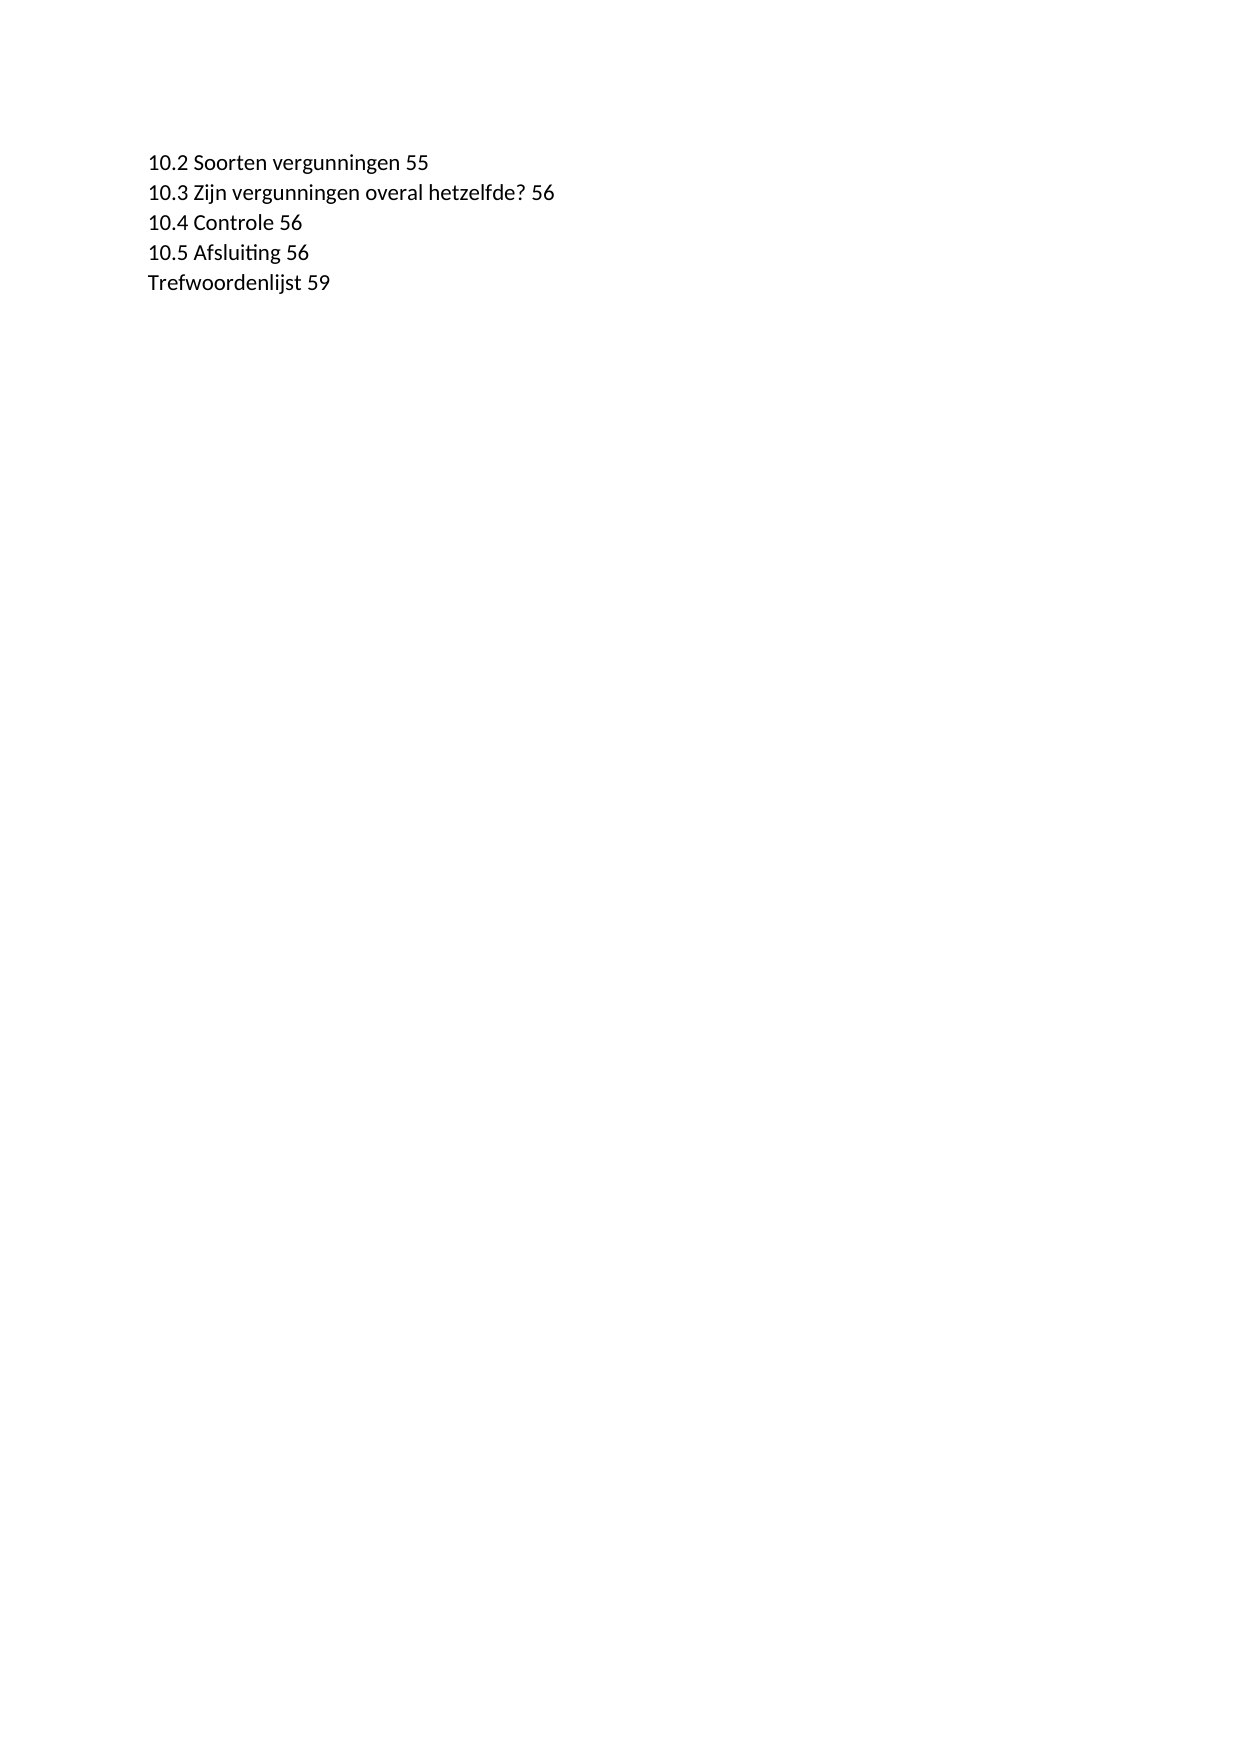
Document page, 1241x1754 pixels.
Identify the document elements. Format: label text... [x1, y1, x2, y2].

text 10.5 Afsluiting 56 [148, 238, 1093, 266]
text 10.4 Controle 56 [148, 208, 1093, 236]
text 10.2 Soorten vergunningen 55 [148, 148, 1093, 176]
text Trefwoordenlijst 59 [148, 268, 1093, 296]
text 10.3 Zijn vergunningen overal hetzelfde? 56 [148, 178, 1093, 206]
